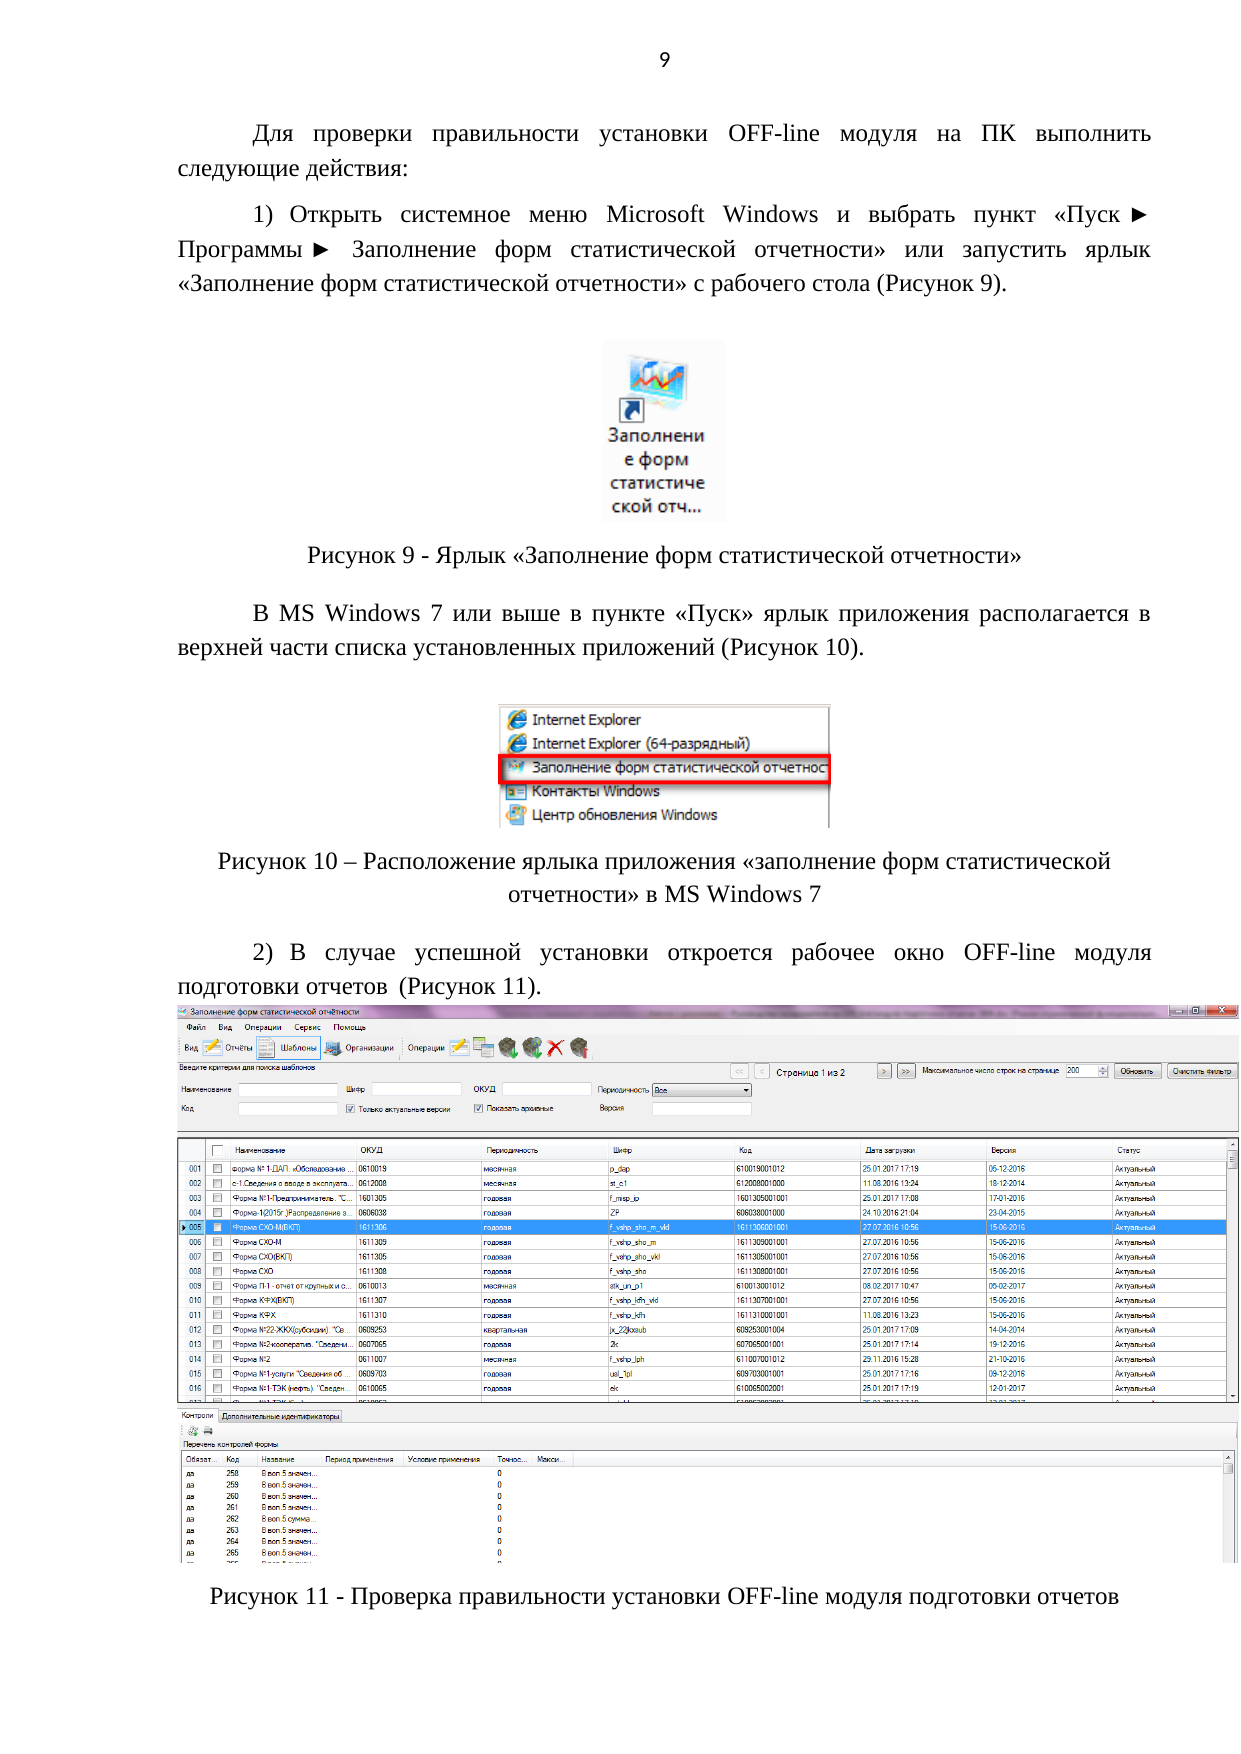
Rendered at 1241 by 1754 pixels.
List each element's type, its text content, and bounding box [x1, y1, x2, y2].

picture [498, 704, 831, 828]
text Для проверки правильности установки OFF-line модуля на ПК выполнить следующие действия: [177, 118, 1152, 181]
list Открыть системное меню Microsoft Windows и выбрать пункт «Пуск ► Программы ► Заполнение форм статистической отчетности» или запустить ярлык «Заполнение форм статистической отчетности» с рабочего стола (Рисунок 9). [177, 199, 1152, 297]
text В MS Windows 7 или выше в пункте «Пуск» ярлык приложения располагается в верхней части списка установленных приложений (Рисунок 10). [177, 598, 1152, 661]
text Рисунок 10 – Расположение ярлыка приложения «заполнение форм статистической отчетности» в MS Windows 7 [177, 846, 1152, 907]
picture [602, 340, 727, 522]
text Рисунок 9 - Ярлык «Заполнение форм статистической отчетности» [177, 540, 1152, 568]
picture [177, 1005, 1239, 1563]
list В случае успешной установки откроется рабочее окно OFF-line модуля подготовки отчетов (Рисунок 11). [177, 937, 1152, 1000]
text Рисунок 11 - Проверка правильности установки OFF-line модуля подготовки отчетов [177, 1581, 1152, 1609]
